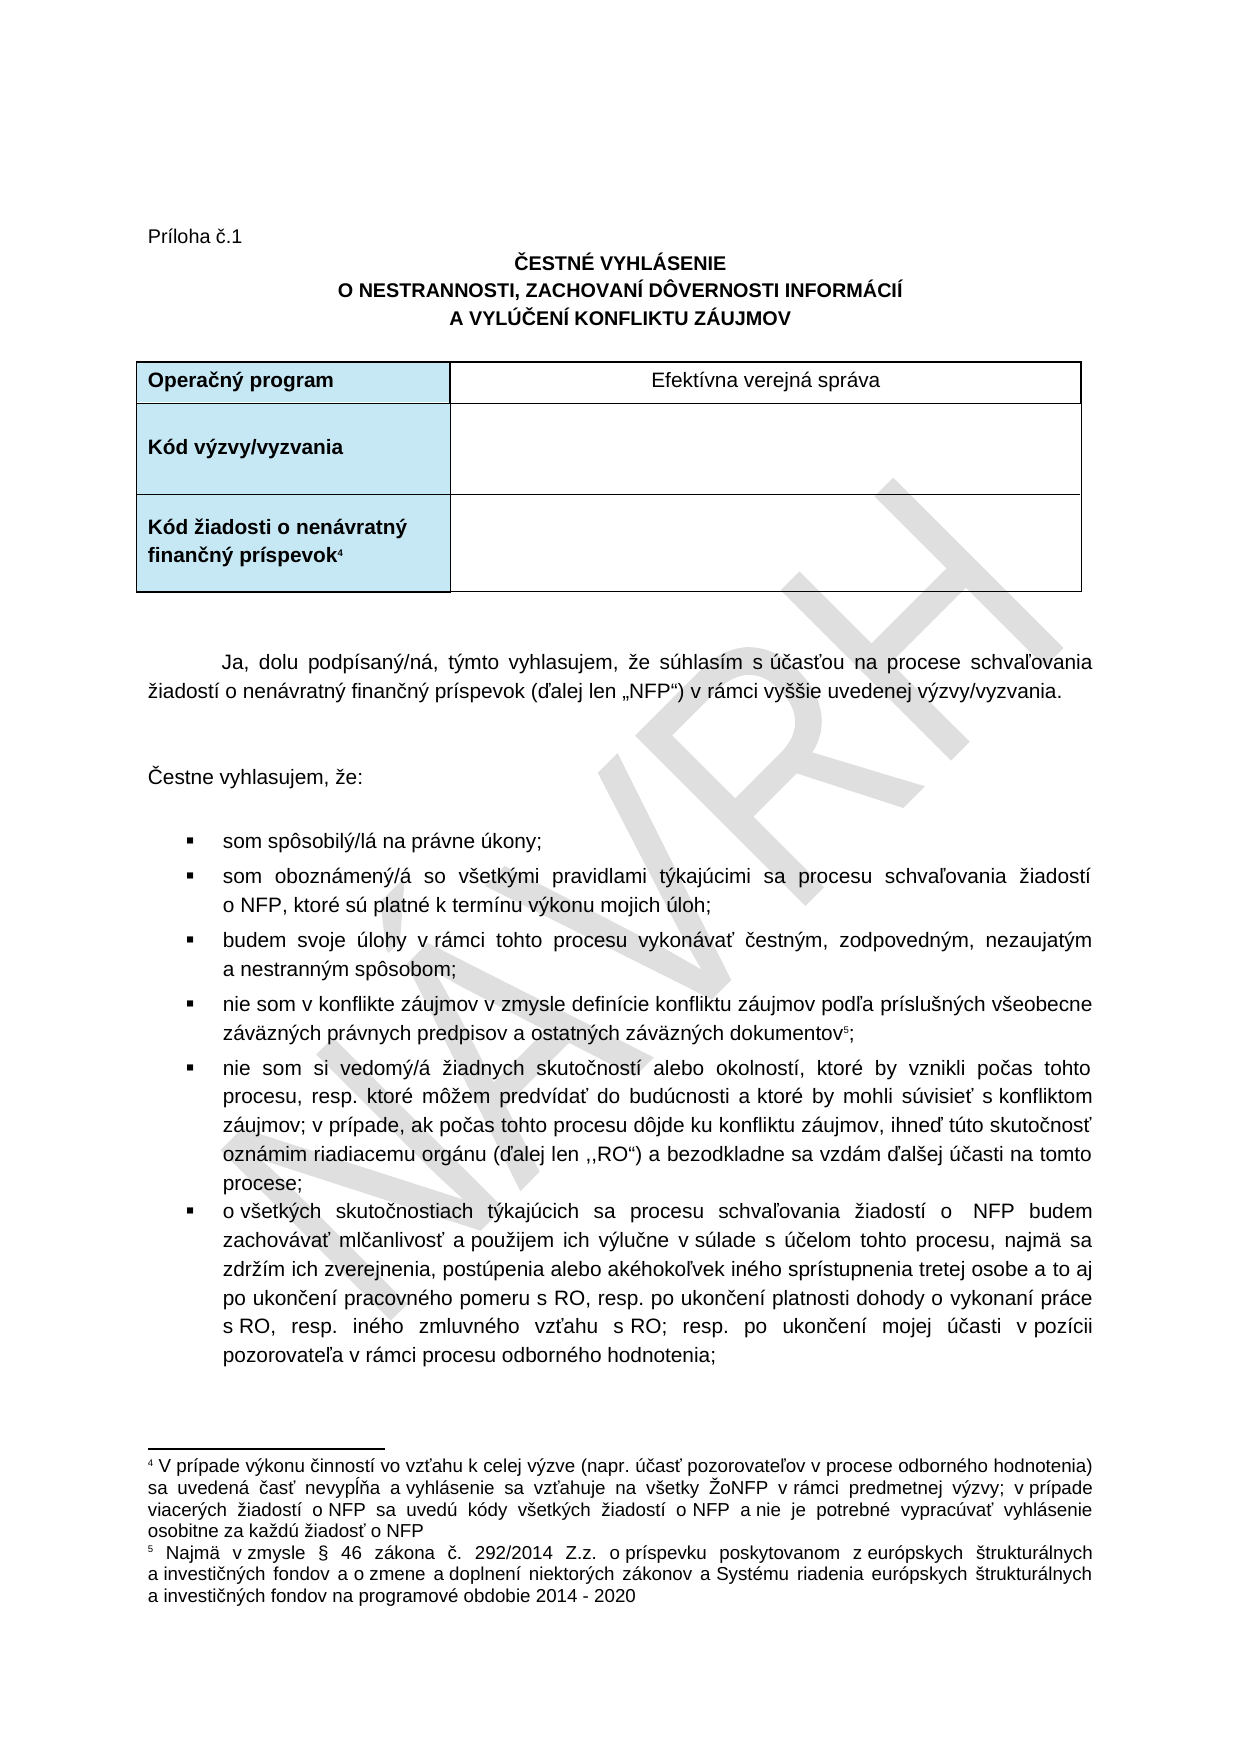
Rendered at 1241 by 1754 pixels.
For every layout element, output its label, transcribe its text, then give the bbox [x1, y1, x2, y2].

table_cell Kód výzvy/vyzvania [137, 404, 450, 494]
table_cell Kód žiadosti o nenávratný finančný príspevok [137, 495, 450, 591]
text o nestrannosti, zachovaní dôvernosti informácií [148, 279, 1092, 302]
list som spôsobilý/lá na právne úkony; [185, 829, 1092, 853]
list nie som v konflikte záujmov v zmysle definície konfliktu záujmov podľa príslušných všeobecne záväzných právnych predpisov a ostatných záväzných dokumentov; [185, 992, 1092, 1044]
list o všetkých skutočnostiach týkajúcich sa procesu schvaľovania žiadostí o NFP budem zachovávať mlčanlivosť a použijem ich výlučne v súlade s účelom tohto procesu, najmä sa zdržím ich zverejnenia, postúpenia alebo akéhokoľvek iného sprístupnenia tretej osobe a to aj po ukončení pracovného pomeru s RO, resp. po ukončení platnosti dohody o vykonaní práce s RO, resp. iného zmluvného vzťahu s RO; resp. po ukončení mojej účasti v pozícii pozorovateľa v rámci procesu odborného hodnotenia; [185, 1199, 1092, 1367]
table_header Efektívna verejná správa [451, 363, 1080, 402]
list budem svoje úlohy v rámci tohto procesu vykonávať čestným, zodpovedným, nezaujatým a nestranným spôsobom; [185, 928, 1092, 981]
table_cell [451, 404, 1081, 494]
text Príloha č.1 [148, 225, 1092, 247]
list nie som si vedomý/á žiadnych skutočností alebo okolností, ktoré by vznikli počas tohto procesu, resp. ktoré môžem predvídať do budúcnosti a ktoré by mohli súvisieť s konfliktom záujmov; v prípade, ak počas tohto procesu dôjde ku konfliktu záujmov, ihneď túto skutočnosť oznámim riadiacemu orgánu (ďalej len ,,RO“) a bezodkladne sa vzdám ďalšej účasti na tomto procese; [185, 1055, 1092, 1194]
table_cell [451, 494, 1081, 591]
table_header Operačný program [137, 363, 449, 402]
text Čestné vyhlásenie [148, 252, 1092, 275]
list som oboznámený/á so všetkými pravidlami týkajúcimi sa procesu schvaľovania žiadostí o NFP, ktoré sú platné k termínu výkonu mojich úloh; [185, 864, 1092, 917]
text Ja, dolu podpísaný/ná, týmto vyhlasujem, že súhlasím s účasťou na procese schvaľovania žiadostí o nenávratný finančný príspevok (ďalej len „NFP“) v rámci vyššie uvedenej výzvy/vyzvania. [148, 650, 1092, 703]
text a vylúčení konfliktu záujmov [148, 306, 1092, 329]
text Čestne vyhlasujem, že: [148, 765, 1092, 789]
